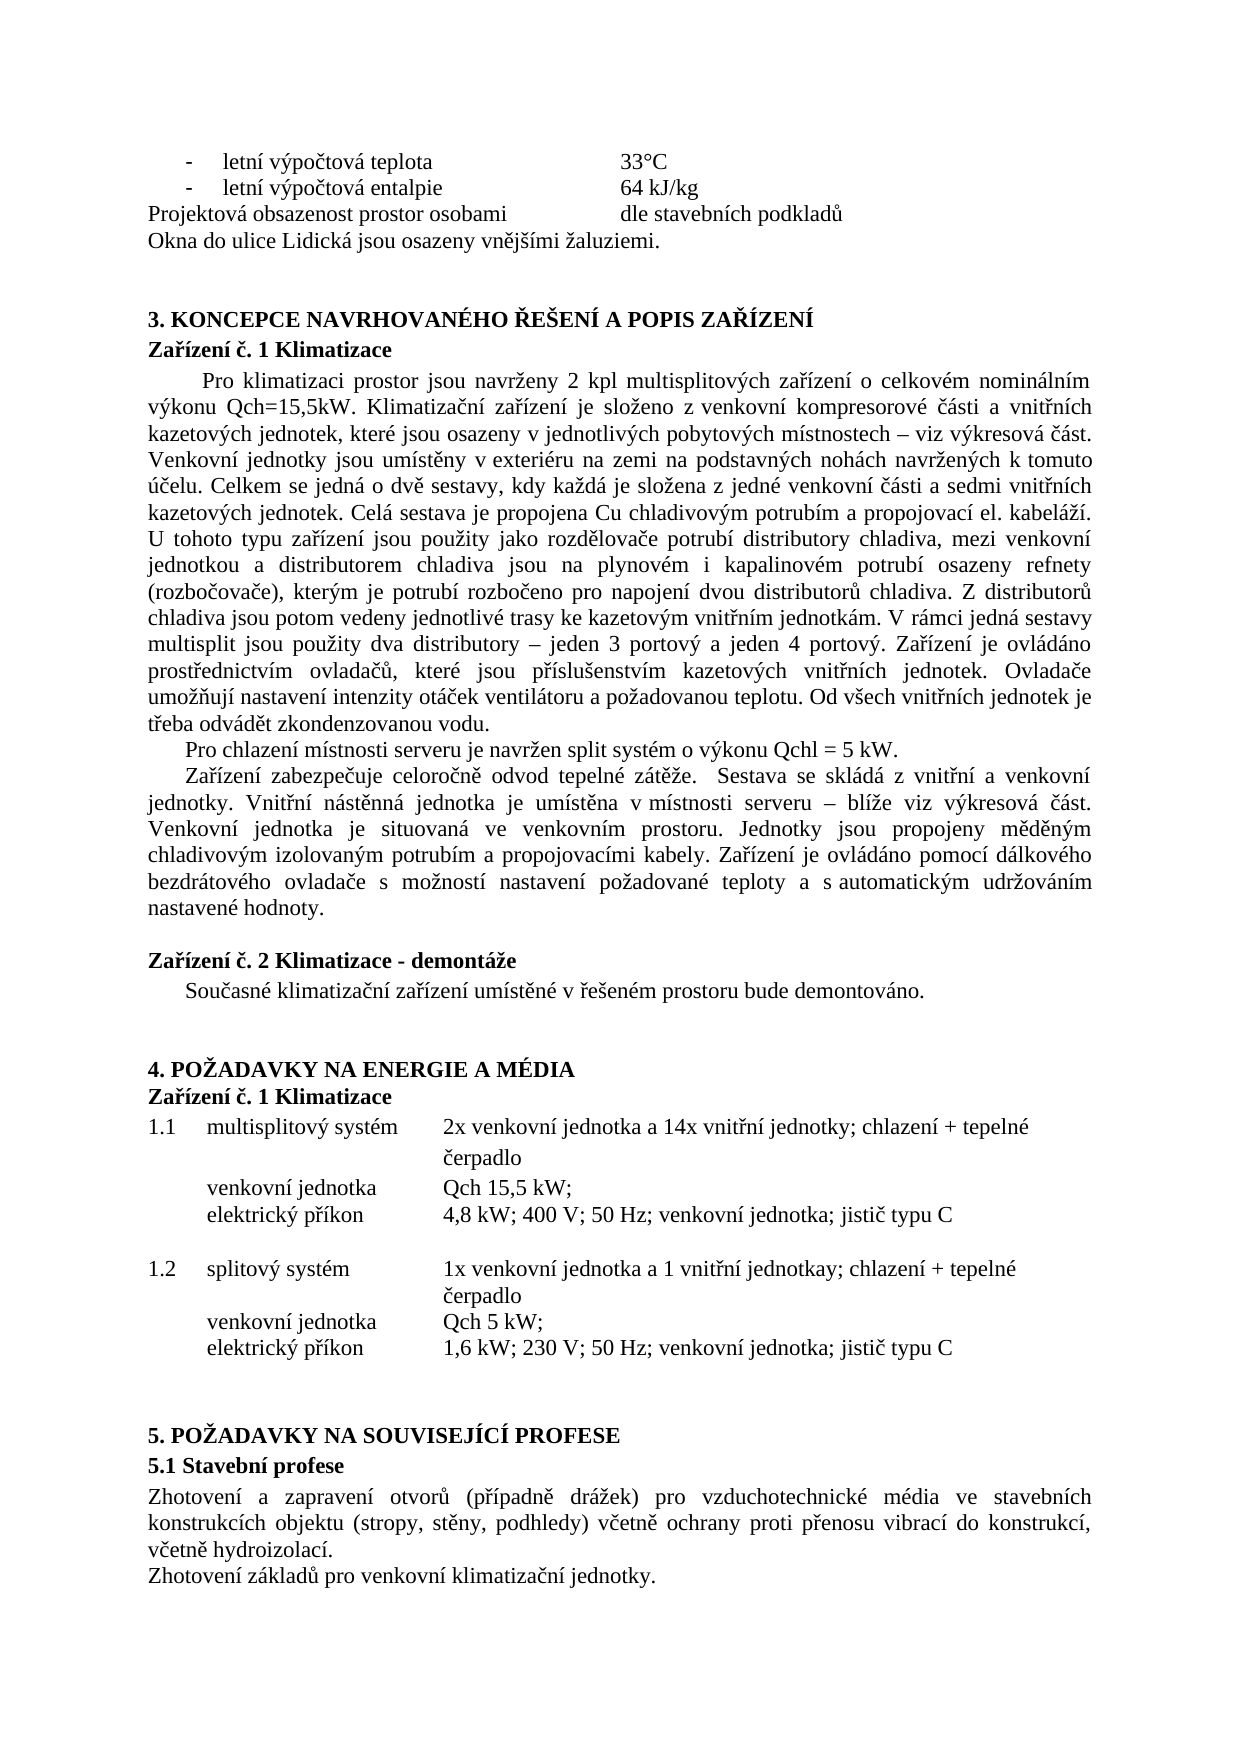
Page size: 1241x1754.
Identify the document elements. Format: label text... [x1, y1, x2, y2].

text elektrický příkon 4,8 kW; 400 V; 50 Hz; venkovní jednotka; jistič typu C [148, 1201, 1093, 1227]
text 5.1 Stavební profese [148, 1452, 1093, 1479]
text 5. Požadavky na související profese [148, 1422, 1093, 1448]
text Pro klimatizaci prostor jsou navrženy 2 kpl multisplitových zařízení o celkovém nominálním výkonu Qch=15,5kW. Klimatizační zařízení je složeno z venkovní kompresorové části a vnitřních kazetových jednotek, které jsou osazeny v jednotlivých pobytových místnostech – viz výkresová část. Venkovní jednotky jsou umístěny v exteriéru na zemi na podstavných nohách navržených k tomuto účelu. Celkem se jedná o dvě sestavy, kdy každá je složena z jedné venkovní části a sedmi vnitřních kazetových jednotek. Celá sestava je propojena Cu chladivovým potrubím a propojovací el. kabeláží. U tohoto typu zařízení jsou použity jako rozdělovače potrubí distributory chladiva, mezi venkovní jednotkou a distributorem chladiva jsou na plynovém i kapalinovém potrubí osazeny refnety (rozbočovače), kterým je potrubí rozbočeno pro napojení dvou distributorů chladiva. Z distributorů chladiva jsou potom vedeny jednotlivé trasy ke kazetovým vnitřním jednotkám. V rámci jedná sestavy multisplit jsou použity dva distributory – jeden 3 portový a jeden 4 portový. Zařízení je ovládáno prostřednictvím ovladačů, které jsou příslušenstvím kazetových vnitřních jednotek. Ovladače umožňují nastavení intenzity otáček ventilátoru a požadovanou teplotu. Od všech vnitřních jednotek je třeba odvádět zkondenzovanou vodu. [148, 367, 1093, 736]
text Zhotovení základů pro venkovní klimatizační jednotky. [148, 1562, 1093, 1588]
text Zařízení č. 2 Klimatizace - demontáže [148, 947, 1093, 973]
text 1.1 multisplitový systém 2x venkovní jednotka a 14x vnitřní jednotky; chlazení + tepelné [148, 1113, 1093, 1139]
text Zařízení č. 1 Klimatizace [148, 1083, 1093, 1109]
text Pro chlazení místnosti serveru je navržen split systém o výkonu Qchl = 5 kW. [148, 736, 1093, 762]
text 1.2 splitový systém 1x venkovní jednotka a 1 vnitřní jednotkay; chlazení + tepelné [148, 1255, 1093, 1282]
text čerpadlo [148, 1144, 1093, 1170]
text 4. Požadavky na energie a média [148, 1056, 1093, 1083]
text čerpadlo [148, 1282, 1093, 1308]
text Současné klimatizační zařízení umístěné v řešeném prostoru bude demontováno. [148, 977, 1093, 1004]
text Okna do ulice Lidická jsou osazeny vnějšími žaluziemi. [148, 227, 1093, 253]
text venkovní jednotka Qch 15,5 kW; [148, 1174, 1093, 1201]
list letní výpočtová entalpie 64 kJ/kg [185, 174, 1093, 201]
text Projektová obsazenost prostor osobami dle stavebních podkladů [148, 201, 1093, 227]
text venkovní jednotka Qch 5 kW; [148, 1308, 1093, 1334]
text elektrický příkon 1,6 kW; 230 V; 50 Hz; venkovní jednotka; jistič typu C [148, 1334, 1093, 1361]
text Zařízení zabezpečuje celoročně odvod tepelné zátěže. Sestava se skládá z vnitřní a venkovní jednotky. Vnitřní nástěnná jednotka je umístěna v místnosti serveru – blíže viz výkresová část. Venkovní jednotka je situovaná ve venkovním prostoru. Jednotky jsou propojeny měděným chladivovým izolovaným potrubím a propojovacími kabely. Zařízení je ovládáno pomocí dálkového bezdrátového ovladače s možností nastavení požadované teploty a s automatickým udržováním nastavené hodnoty. [148, 762, 1093, 920]
text 3. KONCEPCE NAVRHOVANÉHO ŘEŠENÍ A POPIS ZAŘÍZENÍ [148, 306, 1093, 332]
text Zhotovení a zapravení otvorů (případně drážek) pro vzduchotechnické média ve stavebních konstrukcích objektu (stropy, stěny, podhledy) včetně ochrany proti přenosu vibrací do konstrukcí, včetně hydroizolací. [148, 1483, 1093, 1562]
list letní výpočtová teplota 33°C [185, 148, 1093, 174]
text Zařízení č. 1 Klimatizace [148, 336, 1093, 363]
